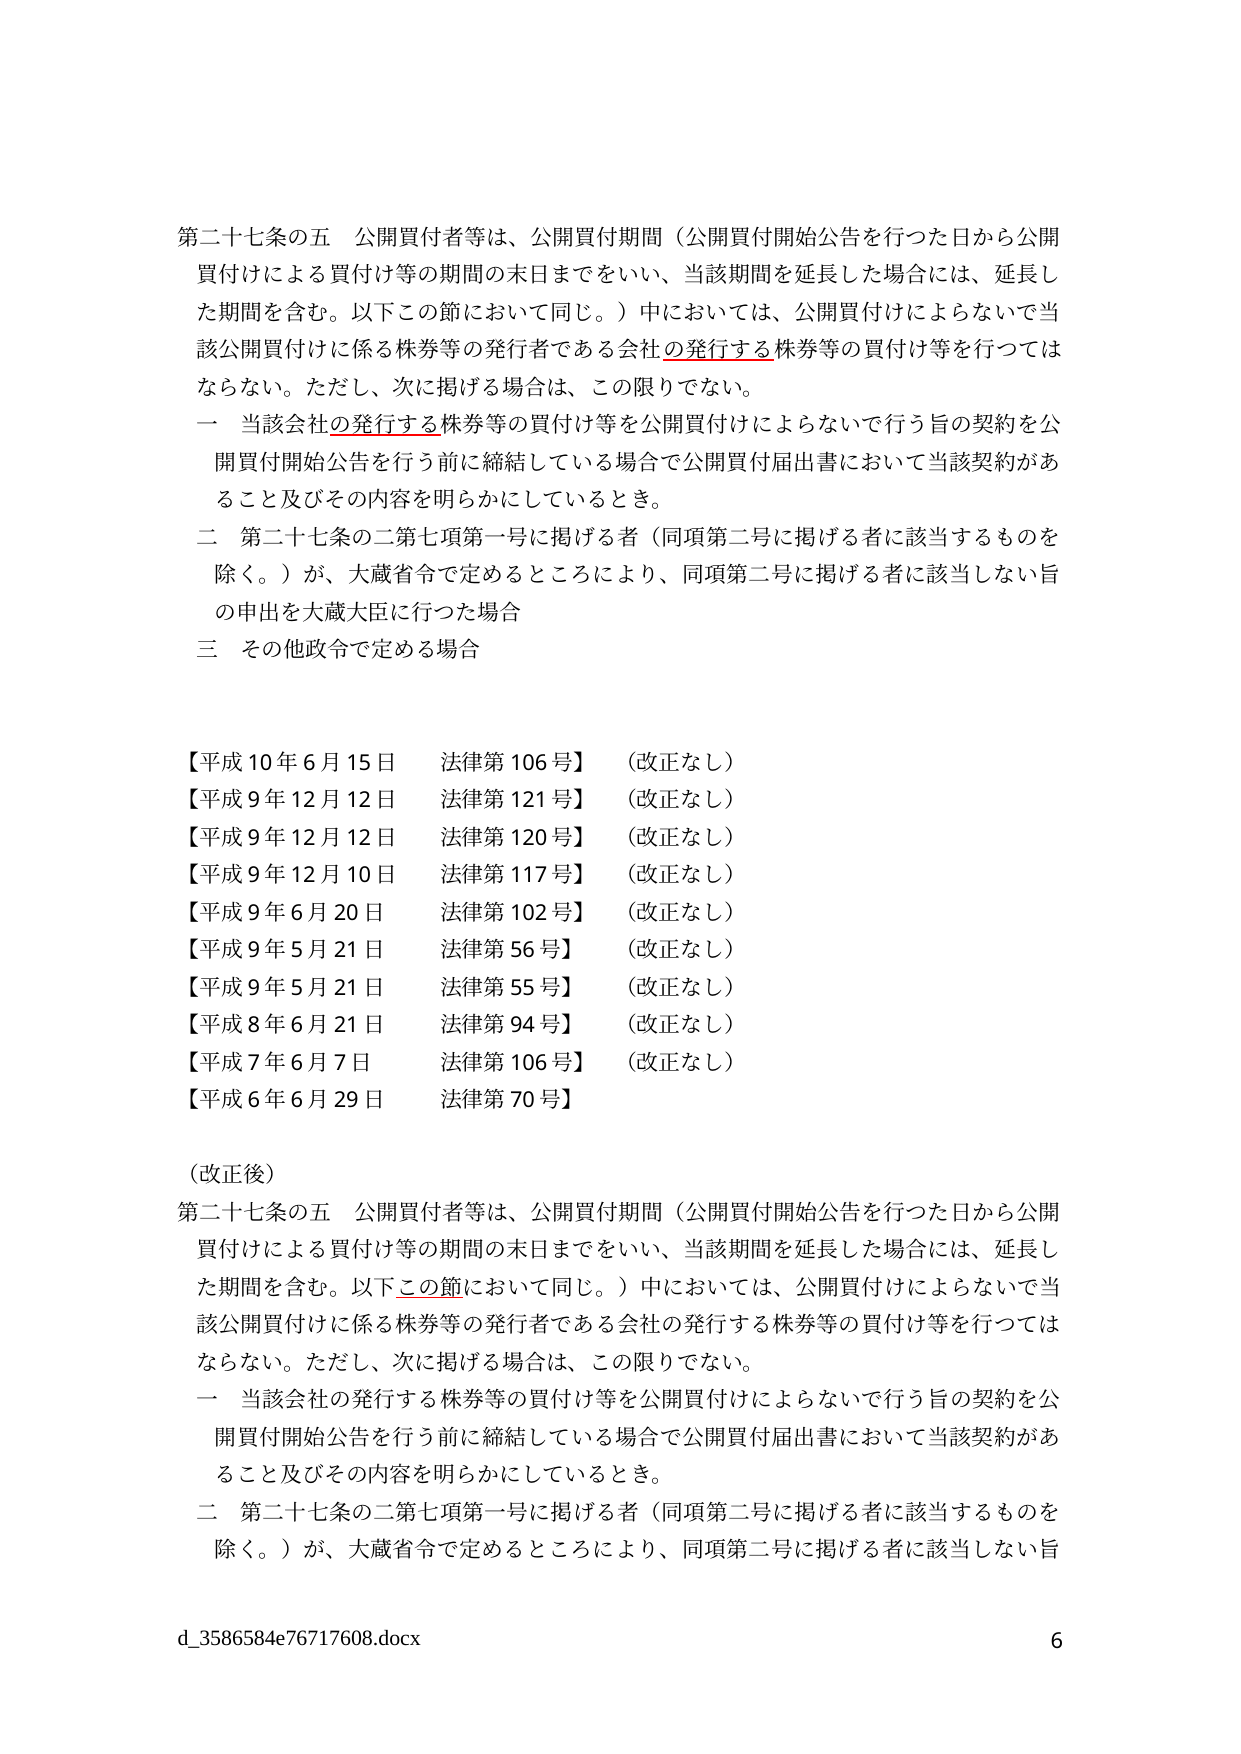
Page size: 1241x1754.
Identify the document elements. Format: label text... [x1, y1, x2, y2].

text 【平成6年6月29日 法律第70号】 [177, 1079, 1063, 1117]
text 【平成9年12月12日 法律第121号】 （改正なし） [177, 779, 1063, 817]
text 第二十七条の五 公開買付者等は、公開買付期間（公開買付開始公告を行つた日から公開買付けによる買付け等の期間の末日までをいい、当該期間を延長した場合には、延長した期間を含む。以下この節において同じ。）中においては、公開買付けによらないで当該公開買付けに係る株券等の発行者である会社の発行する株券等の買付け等を行つてはならない。ただし、次に掲げる場合は、この限りでない。 [177, 217, 1063, 404]
text 【平成9年12月12日 法律第120号】 （改正なし） [177, 817, 1063, 854]
text 【平成9年6月20日 法律第102号】 （改正なし） [177, 892, 1063, 929]
text 【平成7年6月7日 法律第106号】 （改正なし） [177, 1042, 1063, 1079]
text 【平成10年6月15日 法律第106号】 （改正なし） [177, 742, 1063, 779]
text 【平成9年12月10日 法律第117号】 （改正なし） [177, 854, 1063, 892]
text 一 当該会社の発行する株券等の買付け等を公開買付けによらないで行う旨の契約を公開買付開始公告を行う前に締結している場合で公開買付届出書において当該契約があること及びその内容を明らかにしているとき。 [196, 1379, 1063, 1492]
text 【平成9年5月21日 法律第56号】 （改正なし） [177, 929, 1063, 967]
text 第二十七条の五 公開買付者等は、公開買付期間（公開買付開始公告を行つた日から公開買付けによる買付け等の期間の末日までをいい、当該期間を延長した場合には、延長した期間を含む。以下この節において同じ。）中においては、公開買付けによらないで当該公開買付けに係る株券等の発行者である会社の発行する株券等の買付け等を行つてはならない。ただし、次に掲げる場合は、この限りでない。 [177, 1192, 1063, 1379]
text 【平成8年6月21日 法律第94号】 （改正なし） [177, 1004, 1063, 1042]
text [196, 1492, 1063, 1567]
text 一 当該会社の発行する株券等の買付け等を公開買付けによらないで行う旨の契約を公開買付開始公告を行う前に締結している場合で公開買付届出書において当該契約があること及びその内容を明らかにしているとき。 [196, 404, 1063, 517]
text 【平成9年5月21日 法律第55号】 （改正なし） [177, 967, 1063, 1004]
text 二 第二十七条の二第七項第一号に掲げる者（同項第二号に掲げる者に該当するものを除く。）が、大蔵省令で定めるところにより、同項第二号に掲げる者に該当しない旨の申出を大蔵大臣に行つた場合 [196, 517, 1063, 629]
text （改正後） [177, 1154, 1063, 1192]
text 三 その他政令で定める場合 [196, 629, 1063, 667]
